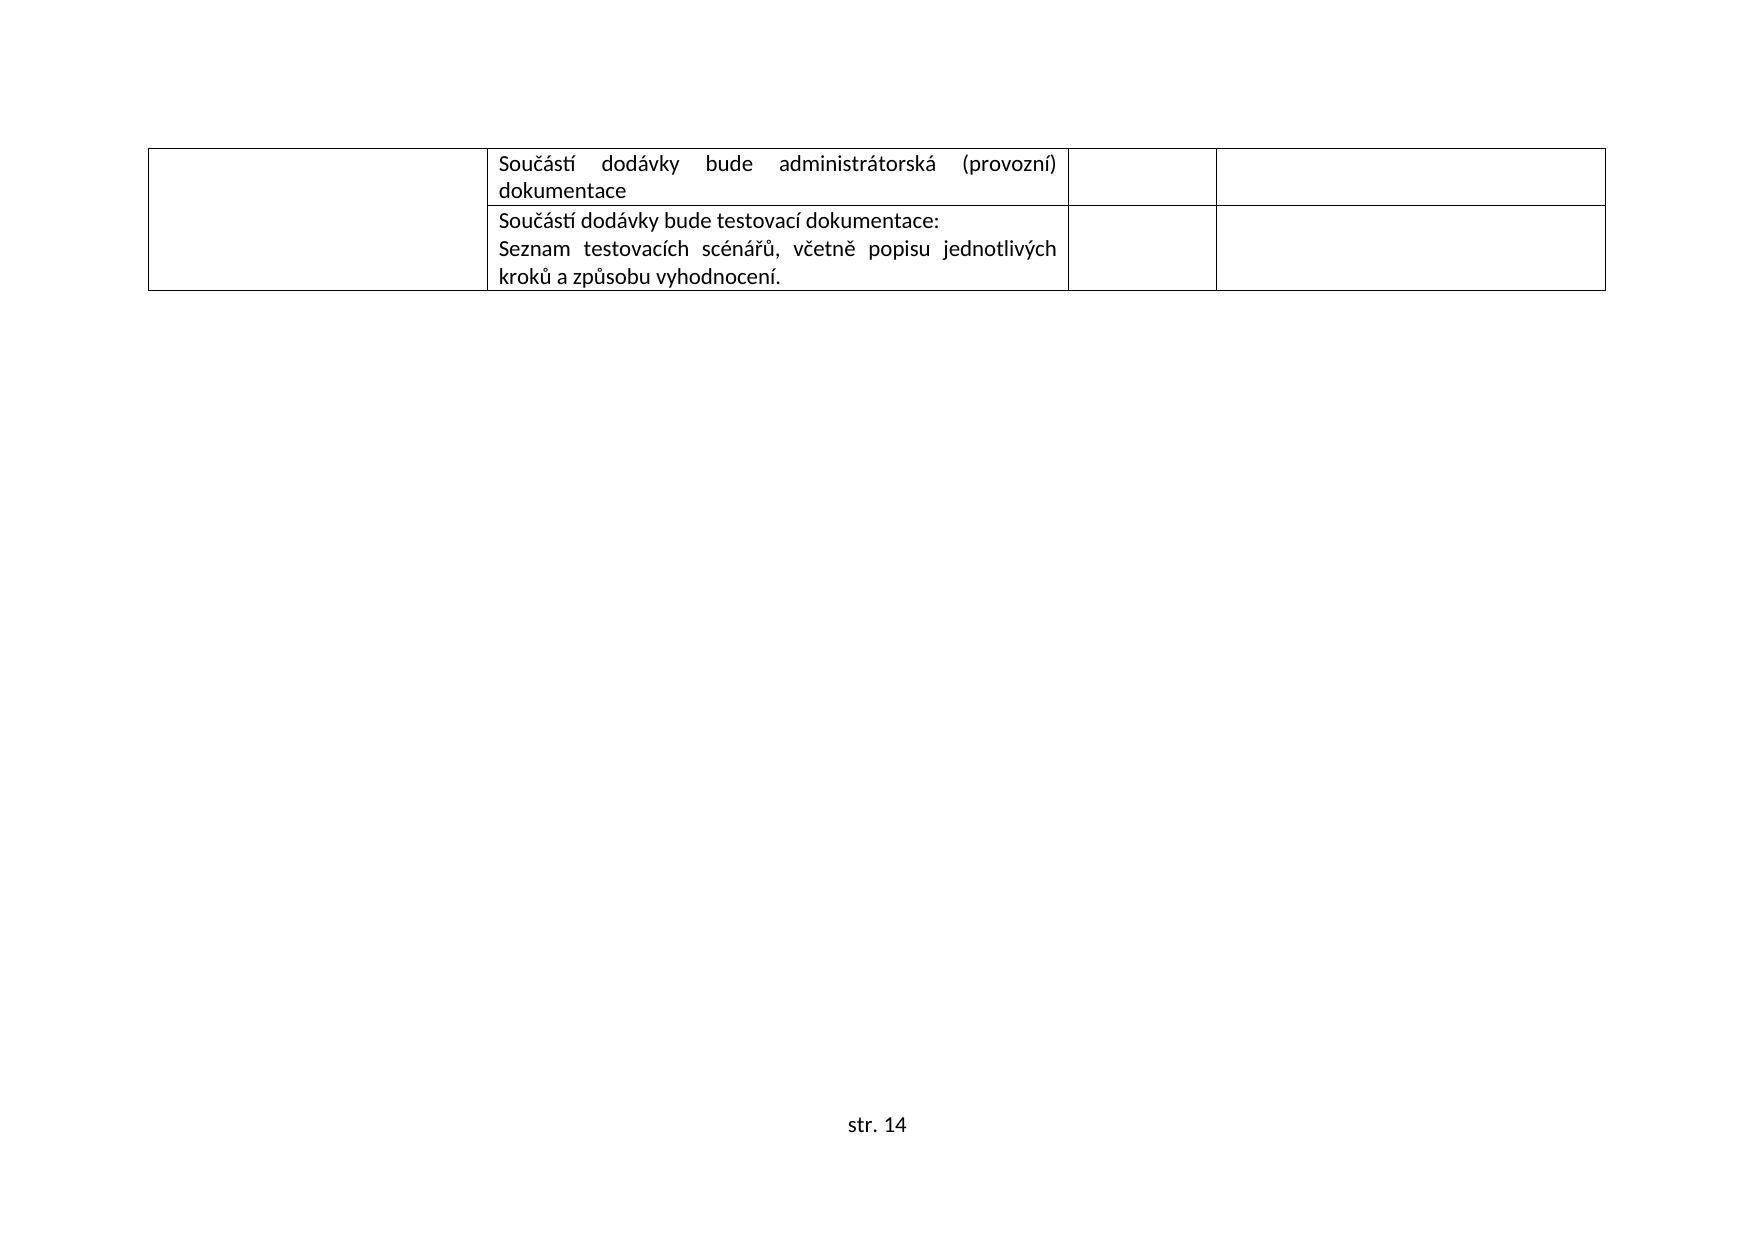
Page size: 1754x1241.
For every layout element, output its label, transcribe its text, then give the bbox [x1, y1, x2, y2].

table_cell [1069, 149, 1216, 205]
table_cell Součástí dodávky bude testovací dokumentace: Seznam testovacích scénářů, včetně popisu jednotlivých kroků a způsobu vyhodnocení. [488, 206, 1068, 290]
table_cell [1217, 149, 1605, 205]
table_cell Součástí dodávky bude administrátorská (provozní) dokumentace [488, 149, 1068, 205]
table_cell [1069, 206, 1216, 290]
table_cell [1217, 206, 1605, 290]
